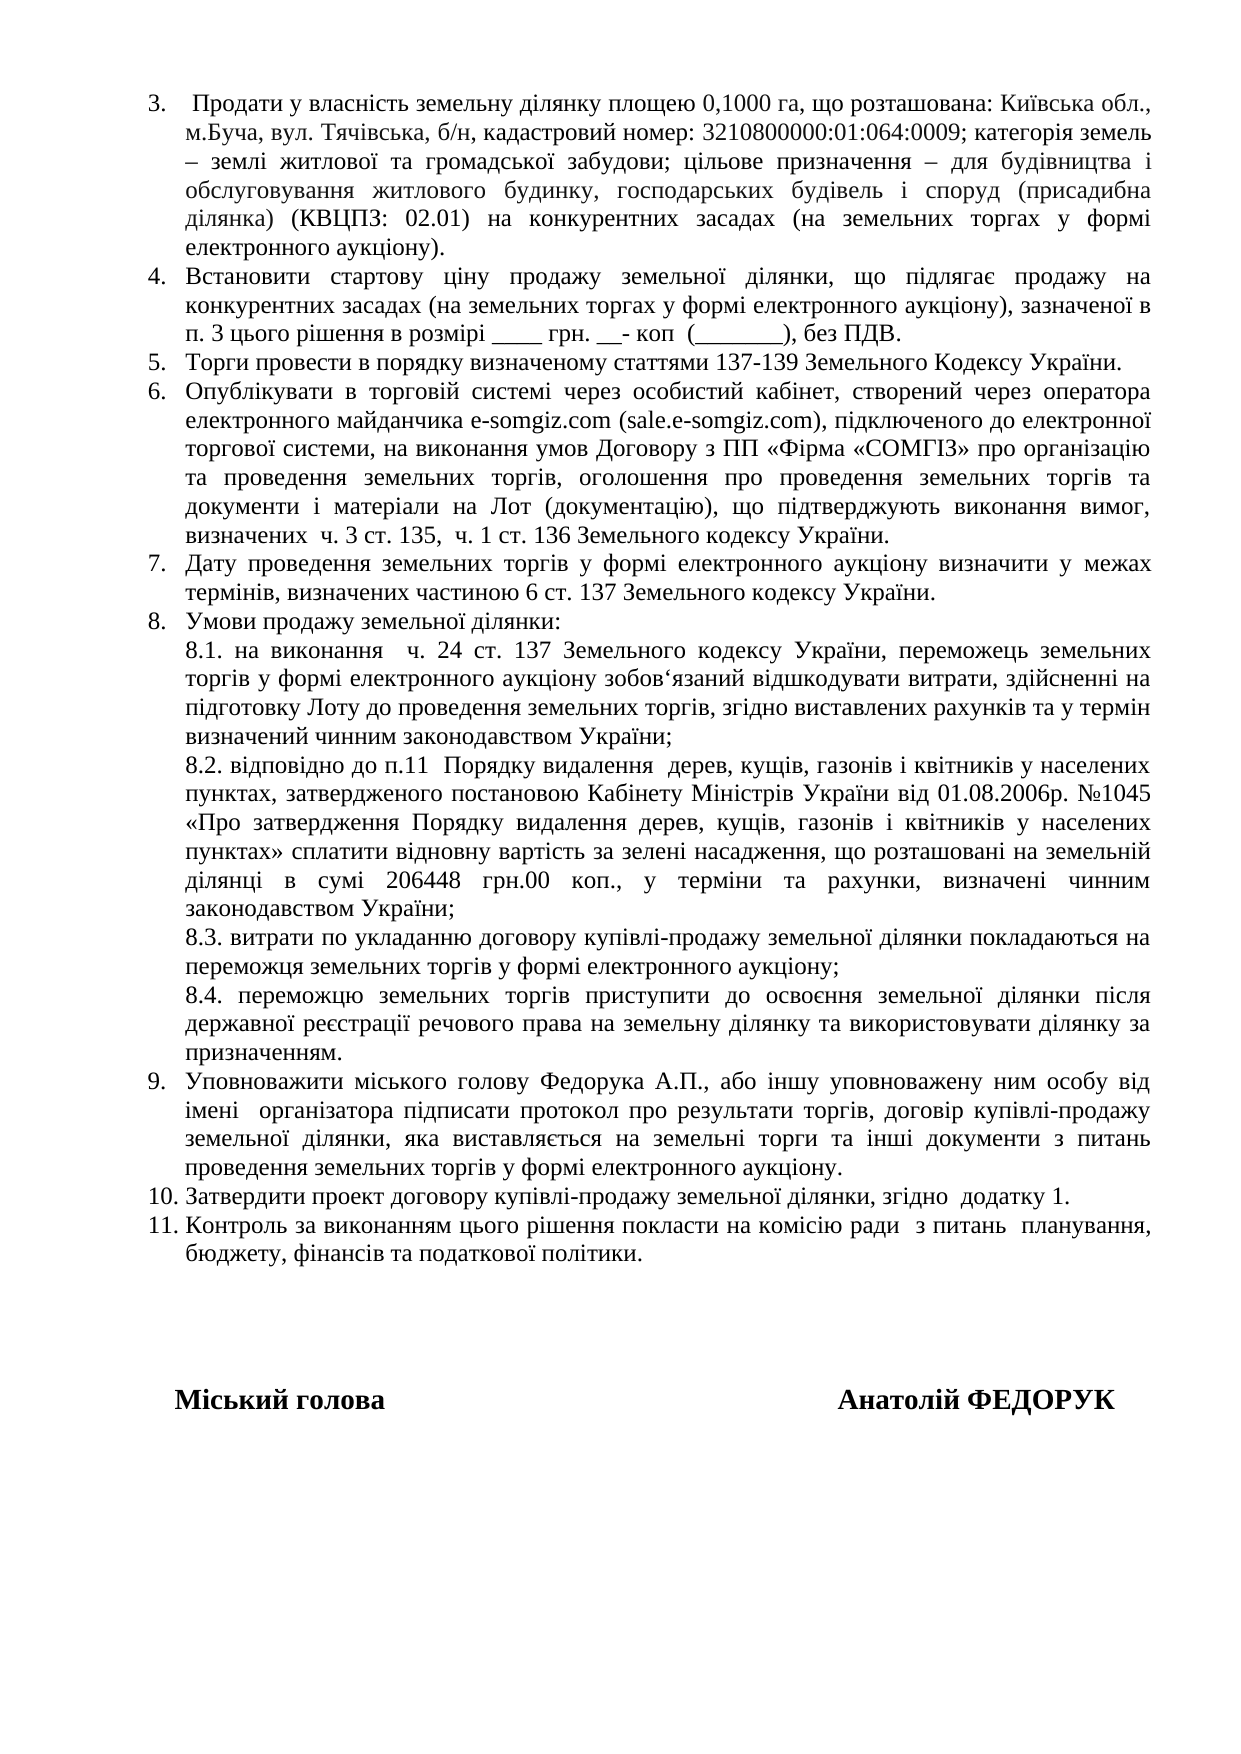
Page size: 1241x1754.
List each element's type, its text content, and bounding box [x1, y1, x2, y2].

text 8.3. витрати по укладанню договору купівлі-продажу земельної ділянки покладаються на переможця земельних торгів у формі електронного аукціону; [185, 922, 1152, 980]
list Контроль за виконанням цього рішення покласти на комісію ради з питань планування, бюджету, фінансів та податкової політики. [148, 1210, 1152, 1267]
text Міський голова Анатолій ФЕДОРУК [148, 1382, 1141, 1416]
list Встановити стартову ціну продажу земельної ділянки, що підлягає продажу на конкурентних засадах (на земельних торгах у формі електронного аукціону), зазначеної в п. 3 цього рішення в розмірі ____ грн. __- коп (_______), без ПДВ. [148, 261, 1152, 347]
list Торги провести в порядку визначеному статтями 137-139 Земельного Кодексу України. [148, 347, 1152, 376]
text 8.1. на виконання ч. 24 ст. 137 Земельного кодексу України, переможець земельних торгів у формі електронного аукціону зобов‘язаний відшкодувати витрати, здійсненні на підготовку Лоту до проведення земельних торгів, згідно виставлених рахунків та у термін визначений чинним законодавством України; [185, 635, 1152, 750]
list Продати у власність земельну ділянку площею 0,1000 га, що розташована: Київська обл., м.Буча, вул. Тячівська, б/н, кадастровий номер: 3210800000:01:064:0009; категорія земель – землі житлової та громадської забудови; цільове призначення – для будівництва і обслуговування житлового будинку, господарських будівель і споруд (присадибна ділянка) (КВЦПЗ: 02.01) на конкурентних засадах (на земельних торгах у формі електронного аукціону). [148, 88, 1152, 261]
list Дату проведення земельних торгів у формі електронного аукціону визначити у межах термінів, визначених частиною 6 ст. 137 Земельного кодексу України. [148, 548, 1152, 606]
list Умови продажу земельної ділянки: [148, 606, 1152, 635]
list Уповноважити міського голову Федорука А.П., або іншу уповноважену ним особу від імені організатора підписати протокол про результати торгів, договір купівлі-продажу земельної ділянки, яка виставляється на земельні торги та інші документи з питань проведення земельних торгів у формі електронного аукціону. [147, 1066, 1152, 1181]
text 8.4. переможцю земельних торгів приступити до освоєння земельної ділянки після державної реєстрації речового права на земельну ділянку та використовувати ділянку за призначенням. [185, 980, 1152, 1066]
list Опублікувати в торговій системі через особистий кабінет, створений через оператора електронного майданчика e-somgiz.com (sale.e-somgiz.com), підключеного до електронної торгової системи, на виконання умов Договору з ПП «Фірма «СОМГІЗ» про організацію та проведення земельних торгів, оголошення про проведення земельних торгів та документи і матеріали на Лот (документацію), що підтверджують виконання вимог, визначених ч. 3 ст. 135, ч. 1 ст. 136 Земельного кодексу України. [148, 376, 1152, 548]
text 8.2. відповідно до п.11 Порядку видалення дерев, кущів, газонів і квітників у населених пунктах, затвердженого постановою Кабінету Міністрів України від 01.08.2006р. №1045 «Про затвердження Порядку видалення дерев, кущів, газонів і квітників у населених пунктах» сплатити відновну вартість за зелені насадження, що розташовані на земельній ділянці в сумі 206448 грн.00 коп., у терміни та рахунки, визначені чинним законодавством України; [185, 750, 1152, 922]
list Затвердити проект договору купівлі-продажу земельної ділянки, згідно додатку 1. [148, 1181, 1152, 1210]
